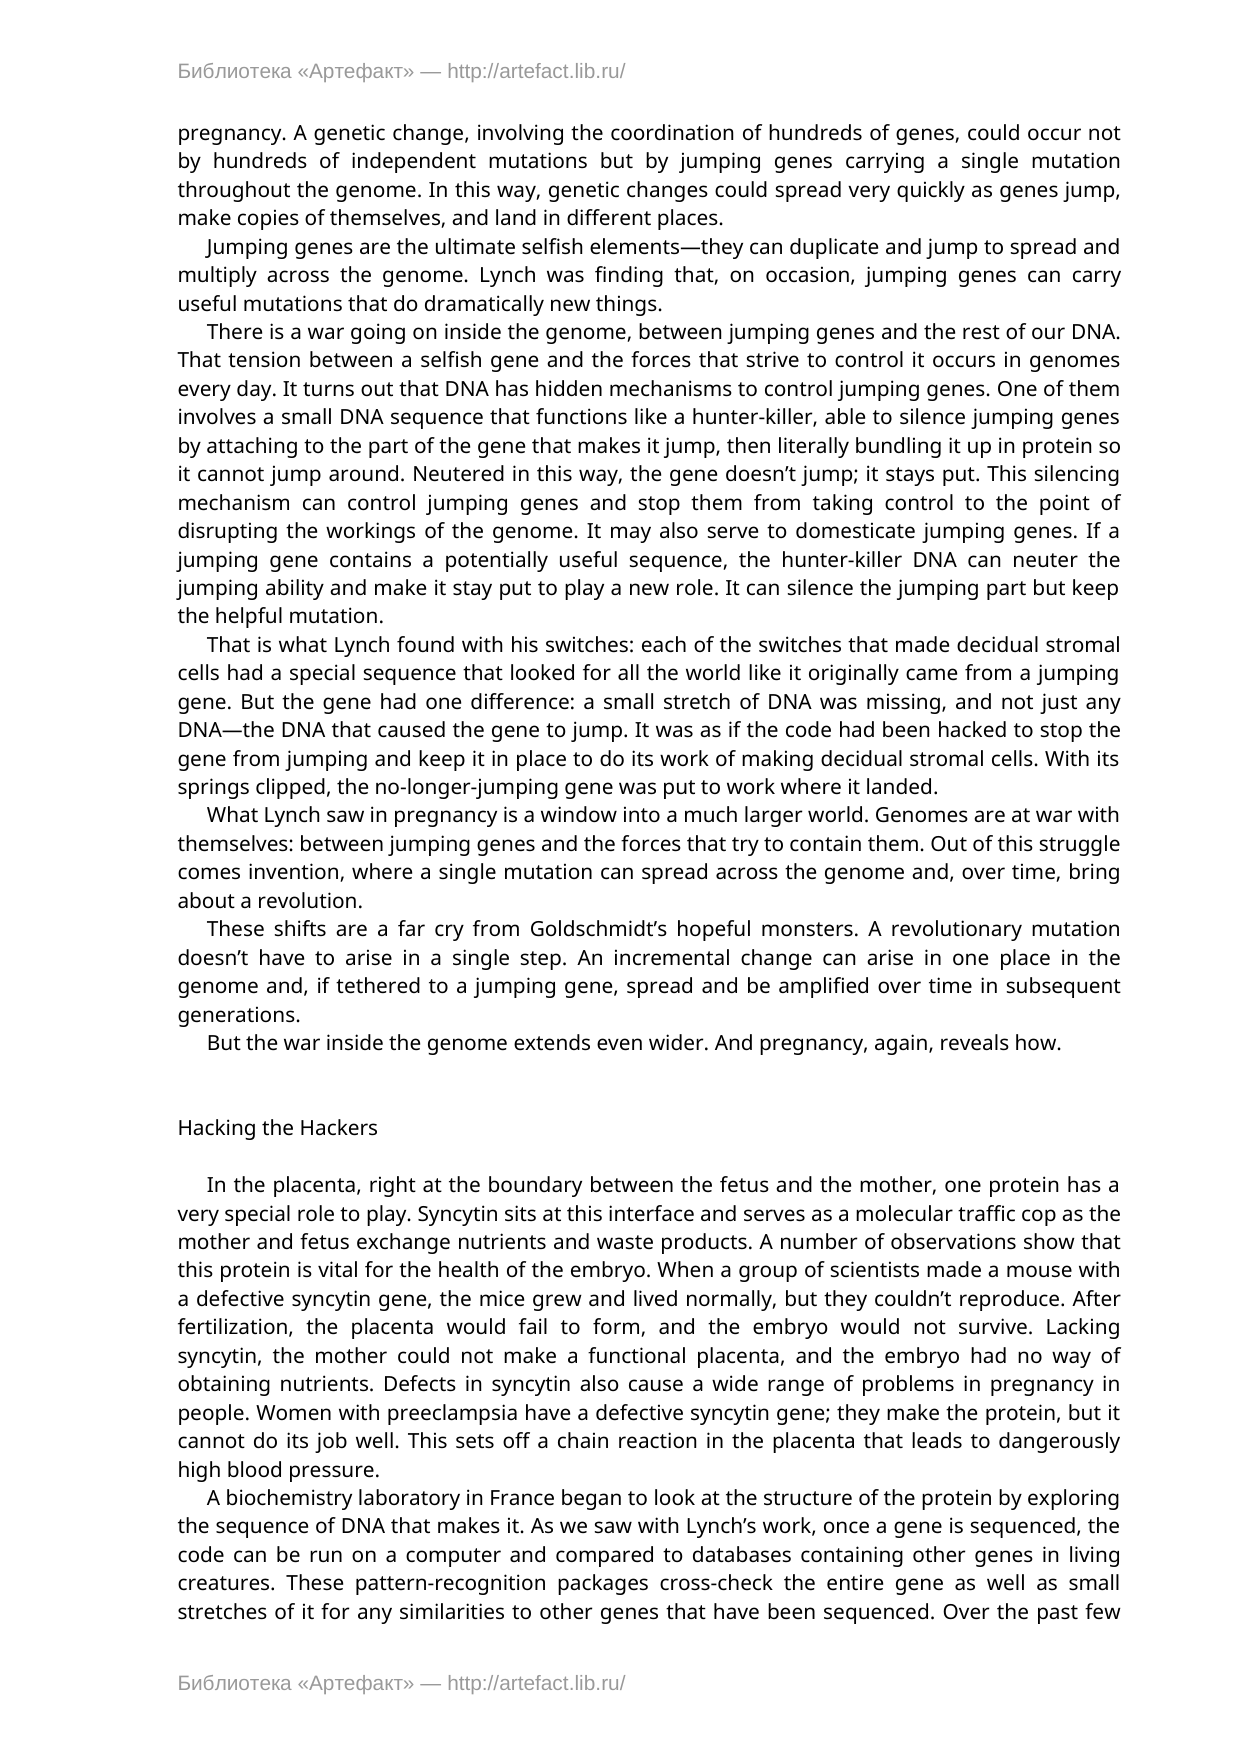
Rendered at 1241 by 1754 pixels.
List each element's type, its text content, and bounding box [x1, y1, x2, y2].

text What Lynch saw in pregnancy is a window into a much larger world. Genomes are at war with themselves: between jumping genes and the forces that try to contain them. Out of this struggle comes invention, where a single mutation can spread across the genome and, over time, bring about a revolution. [177, 801, 1122, 914]
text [177, 1483, 1122, 1625]
text But the war inside the genome extends even wider. And pregnancy, again, reveals how. [177, 1028, 1122, 1057]
subtitle Hacking the Hackers [177, 1113, 1122, 1142]
text In the placenta, right at the boundary between the fetus and the mother, one protein has a very special role to play. Syncytin sits at this interface and serves as a molecular traffic cop as the mother and fetus exchange nutrients and waste products. A number of observations show that this protein is vital for the health of the embryo. When a group of scientists made a mouse with a defective syncytin gene, the mice grew and lived normally, but they couldn’t reproduce. After fertilization, the placenta would fail to form, and the embryo would not survive. Lacking syncytin, the mother could not make a functional placenta, and the embryo had no way of obtaining nutrients. Defects in syncytin also cause a wide range of problems in pregnancy in people. Women with preeclampsia have a defective syncytin gene; they make the protein, but it cannot do its job well. This sets off a chain reaction in the placenta that leads to dangerously high blood pressure. [177, 1170, 1122, 1483]
text There is a war going on inside the genome, between jumping genes and the rest of our DNA. That tension between a selfish gene and the forces that strive to control it occurs in genomes every day. It turns out that DNA has hidden mechanisms to control jumping genes. One of them involves a small DNA sequence that functions like a hunter-killer, able to silence jumping genes by attaching to the part of the gene that makes it jump, then literally bundling it up in protein so it cannot jump around. Neutered in this way, the gene doesn’t jump; it stays put. This silencing mechanism can control jumping genes and stop them from taking control to the point of disrupting the workings of the genome. It may also serve to domesticate jumping genes. If a jumping gene contains a potentially useful sequence, the hunter-killer DNA can neuter the jumping ability and make it stay put to play a new role. It can silence the jumping part but keep the helpful mutation. [177, 317, 1122, 630]
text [177, 118, 1122, 232]
text Jumping genes are the ultimate selfish elements—they can duplicate and jump to spread and multiply across the genome. Lynch was finding that, on occasion, jumping genes can carry useful mutations that do dramatically new things. [177, 232, 1122, 317]
text These shifts are a far cry from Goldschmidt’s hopeful monsters. A revolutionary mutation doesn’t have to arise in a single step. An incremental change can arise in one place in the genome and, if tethered to a jumping gene, spread and be amplified over time in subsequent generations. [177, 914, 1122, 1028]
text That is what Lynch found with his switches: each of the switches that made decidual stromal cells had a special sequence that looked for all the world like it originally came from a jumping gene. But the gene had one difference: a small stretch of DNA was missing, and not just any DNA—the DNA that caused the gene to jump. It was as if the code had been hacked to stop the gene from jumping and keep it in place to do its work of making decidual stromal cells. With its springs clipped, the no-longer-jumping gene was put to work where it landed. [177, 630, 1122, 801]
